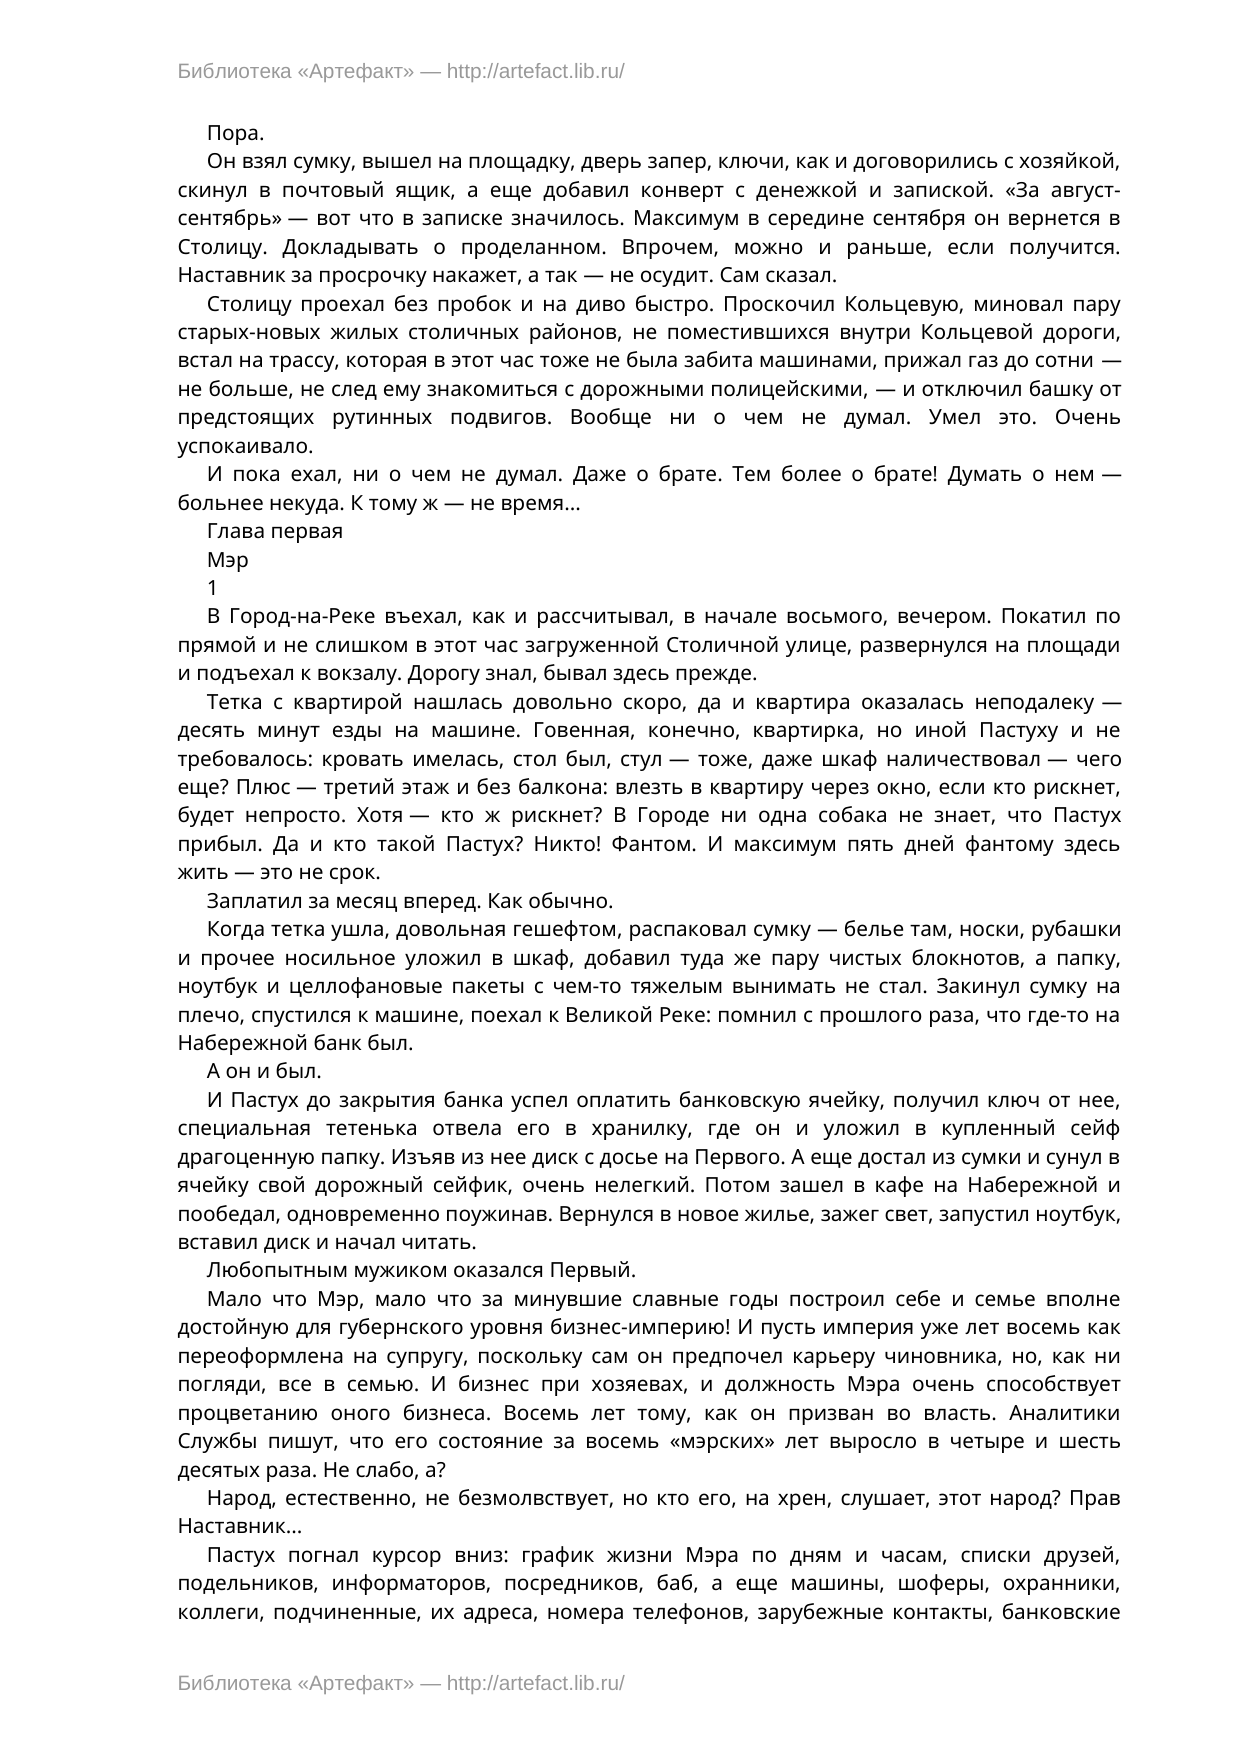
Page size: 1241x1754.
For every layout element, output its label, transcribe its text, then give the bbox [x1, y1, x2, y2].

text Мэр [177, 545, 1122, 573]
text И Пастух до закрытия банка успел оплатить банковскую ячейку, получил ключ от нее, специальная тетенька отвела его в хранилку, где он и уложил в купленный сейф драгоценную папку. Изъяв из нее диск с досье на Первого. А еще достал из сумки и сунул в ячейку свой дорожный сейфик, очень нелегкий. Потом зашел в кафе на Набережной и пообедал, одновременно поужинав. Вернулся в новое жилье, зажег свет, запустил ноутбук, вставил диск и начал читать. [177, 1085, 1122, 1256]
text Любопытным мужиком оказался Первый. [177, 1256, 1122, 1284]
text Тетка с квартирой нашлась довольно скоро, да и квартира оказалась неподалеку — десять минут езды на машине. Говенная, конечно, квартирка, но иной Пастуху и не требовалось: кровать имелась, стол был, стул — тоже, даже шкаф наличествовал — чего еще? Плюс — третий этаж и без балкона: влезть в квартиру через окно, если кто рискнет, будет непросто. Хотя — кто ж рискнет? В Городе ни одна собака не знает, что Пастух прибыл. Да и кто такой Пастух? Никто! Фантом. И максимум пять дней фантому здесь жить — это не срок. [177, 687, 1122, 886]
text В Город-на-Реке въехал, как и рассчитывал, в начале восьмого, вечером. Покатил по прямой и не слишком в этот час загруженной Столичной улице, развернулся на площади и подъехал к вокзалу. Дорогу знал, бывал здесь прежде. [177, 602, 1122, 687]
text Когда тетка ушла, довольная гешефтом, распаковал сумку — белье там, носки, рубашки и прочее носильное уложил в шкаф, добавил туда же пару чистых блокнотов, а папку, ноутбук и целлофановые пакеты с чем-то тяжелым вынимать не стал. Закинул сумку на плечо, спустился к машине, поехал к Великой Реке: помнил с прошлого раза, что где-то на Набережной банк был. [177, 914, 1122, 1057]
text 1 [177, 573, 1122, 602]
text А он и был. [177, 1057, 1122, 1085]
text И пока ехал, ни о чем не думал. Даже о брате. Тем более о брате! Думать о нем — больнее некуда. К тому ж — не время... [177, 459, 1122, 516]
text Он взял сумку, вышел на площадку, дверь запер, ключи, как и договорились с хозяйкой, скинул в почтовый ящик, а еще добавил конверт с денежкой и запиской. «За август-сентябрь» — вот что в записке значилось. Максимум в середине сентября он вернется в Столицу. Докладывать о проделанном. Впрочем, можно и раньше, если получится. Наставник за просрочку накажет, а так — не осудит. Сам сказал. [177, 147, 1122, 289]
text Заплатил за месяц вперед. Как обычно. [177, 886, 1122, 914]
text Столицу проехал без пробок и на диво быстро. Проскочил Кольцевую, миновал пару старых-новых жилых столичных районов, не поместившихся внутри Кольцевой дороги, встал на трассу, которая в этот час тоже не была забита машинами, прижал газ до сотни — не больше, не след ему знакомиться с дорожными полицейскими, — и отключил башку от предстоящих рутинных подвигов. Вообще ни о чем не думал. Умел это. Очень успокаивало. [177, 289, 1122, 459]
text Глава первая [177, 516, 1122, 545]
text Пора. [177, 118, 1122, 147]
text Мало что Мэр, мало что за минувшие славные годы построил себе и семье вполне достойную для губернского уровня бизнес-империю! И пусть империя уже лет восемь как переоформлена на супругу, поскольку сам он предпочел карьеру чиновника, но, как ни погляди, все в семью. И бизнес при хозяевах, и должность Мэра очень способствует процветанию оного бизнеса. Восемь лет тому, как он призван во власть. Аналитики Службы пишут, что его состояние за восемь «мэрских» лет выросло в четыре и шесть десятых раза. Не слабо, а? [177, 1284, 1122, 1483]
text Народ, естественно, не безмолвствует, но кто его, на хрен, слушает, этот народ? Прав Наставник... [177, 1483, 1122, 1540]
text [177, 1540, 1122, 1625]
